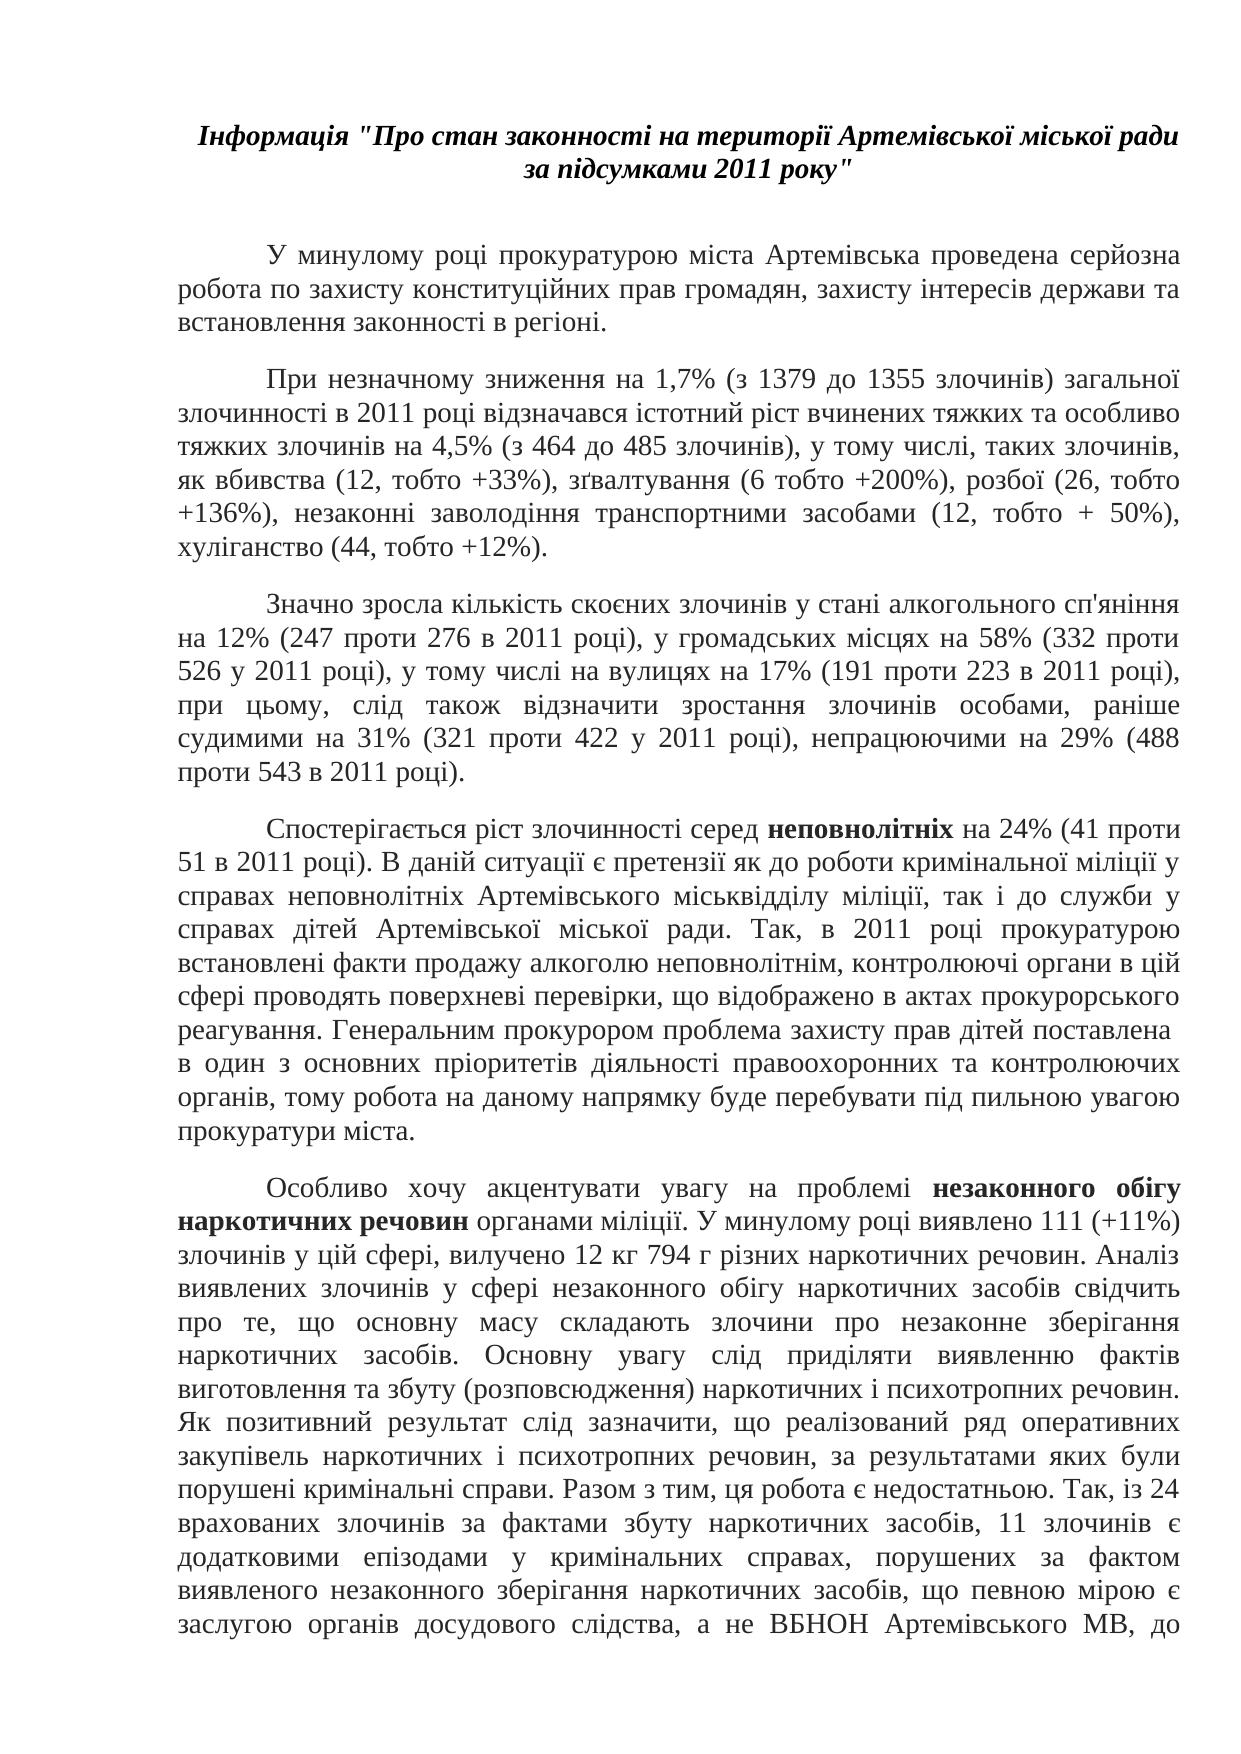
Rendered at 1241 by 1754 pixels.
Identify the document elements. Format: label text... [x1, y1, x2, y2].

text У минулому році прокуратурою міста Артемівська проведена серйозна робота по захисту конституційних прав громадян, захисту інтересів держави та встановлення законності в регіоні. [177, 237, 1181, 338]
text Спостерігається ріст злочинності серед неповнолітніх на 24% (41 проти 51 в 2011 році). В даній ситуації є претензії як до роботи кримінальної міліції у справах неповнолітніх Артемівського міськвідділу міліції, так і до служби у справах дітей Артемівської міської ради. Так, в 2011 році прокуратурою встановлені факти продажу алкоголю неповнолітнім, контролюючі органи в цій сфері проводять поверхневі перевірки, що відображено в актах прокурорського реагування. Генеральним прокурором проблема захисту прав дітей поставлена ​​в один з основних пріоритетів діяльності правоохоронних та контролюючих органів, тому робота на даному напрямку буде перебувати під пильною увагою прокуратури міста. [177, 811, 1181, 1146]
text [177, 1170, 1181, 1639]
text При незначному зниження на 1,7% (з 1379 до 1355 злочинів) загальної злочинності в 2011 році відзначався істотний ріст вчинених тяжких та особливо тяжких злочинів на 4,5% (з 464 до 485 злочинів), у тому числі, таких злочинів, як вбивства (12, тобто +33%), зґвалтування (6 тобто +200%), розбої (26, тобто +136%), незаконні заволодіння транспортними засобами (12, тобто + 50%), хуліганство (44, тобто +12%). [177, 361, 1181, 563]
text Інформація "Про стан законності на території Артемівської міської ради за підсумками 2011 року" [196, 118, 1181, 185]
text Значно зросла кількість скоєних злочинів у стані алкогольного сп'яніння на 12% (247 проти 276 в 2011 році), у громадських місцях на 58% (332 проти 526 у 2011 році), у тому числі на вулицях на 17% (191 проти 223 в 2011 році), при цьому, слід також відзначити зростання злочинів особами, раніше судимими на 31% (321 проти 422 у 2011 році), непрацюючими на 29% (488 проти 543 в 2011 році). [177, 586, 1181, 787]
